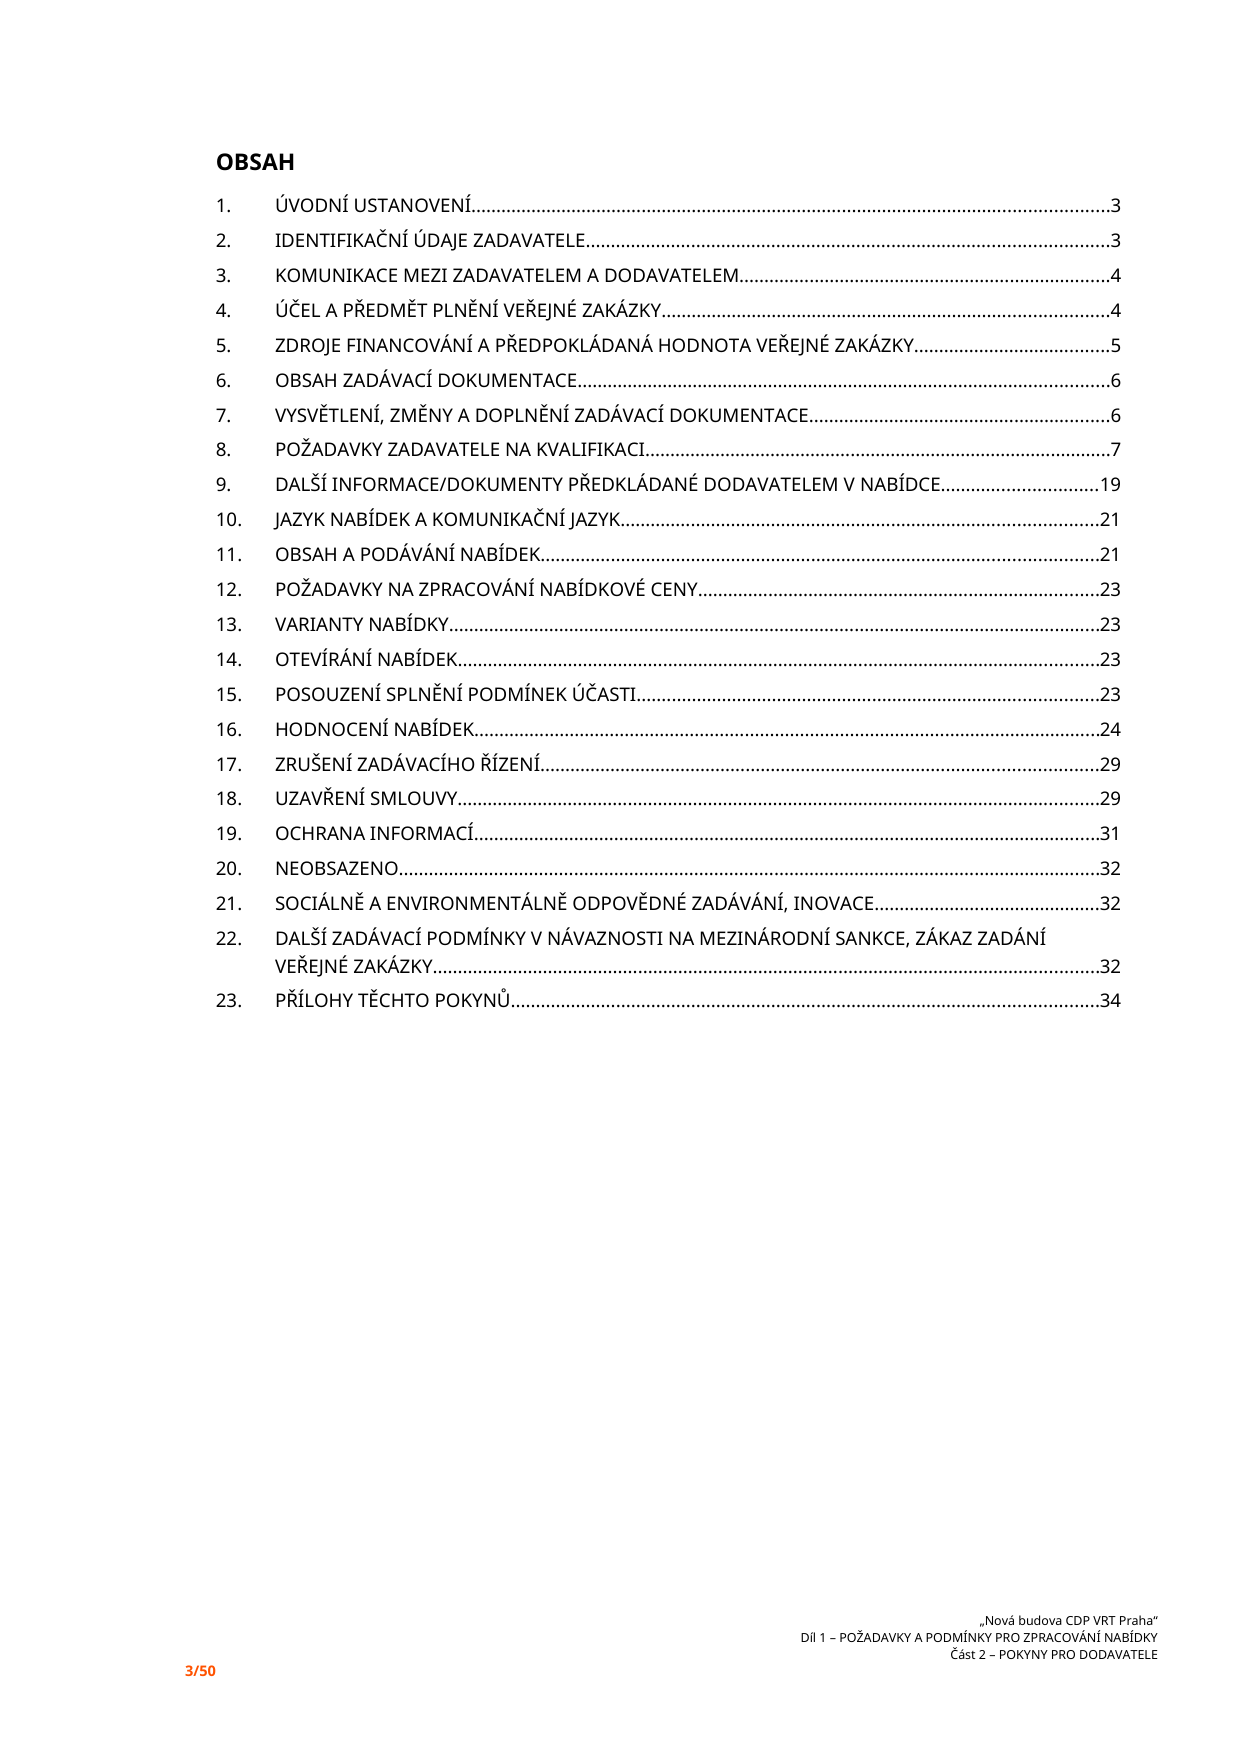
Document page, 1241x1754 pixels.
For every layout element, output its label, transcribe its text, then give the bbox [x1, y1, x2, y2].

text 4. ÚČEL a PŘEDMĚT PLNĚNÍ VEŘEJNÉ ZAKÁZKY 4 [216, 297, 1122, 323]
text 12. POŽADAVKY NA ZPRACOVÁNÍ NABÍDKOVÉ CENY 23 [216, 576, 1122, 602]
text 5. ZDROJE FINANCOVÁNÍ a PŘEDPOKLÁDANÁ HODNOTA VEŘEJNÉ ZAKÁZKY 5 [216, 332, 1122, 358]
text 19. OCHRANA INFORMACÍ 31 [216, 821, 1122, 846]
text 11. OBSAH a PODÁVÁNÍ NABÍDEK 21 [216, 541, 1122, 567]
text 17. ZRUŠENÍ ZADÁVACÍHO ŘÍZENÍ 29 [216, 751, 1122, 776]
text 13. VARIANTY NABÍDKY 23 [216, 611, 1122, 637]
text 9. DALŠÍ INFORMACE/DOKUMENTY PŘEDKLÁDANÉ DODAVATELEM v NABÍDCE 19 [216, 472, 1122, 497]
text 1. ÚVODNÍ USTANOVENÍ 3 [216, 192, 1122, 218]
text 14. OTEVÍRÁNÍ NABÍDEK 23 [216, 646, 1122, 672]
text 3. KOMUNIKACE MEZI ZADAVATELEM a DODAVATELEM 4 [216, 262, 1122, 288]
text 18. UZAVŘENÍ SMLOUVY 29 [216, 786, 1122, 811]
text 8. POŽADAVKY ZADAVATELE NA KVALIFIKACI 7 [216, 437, 1122, 462]
text 2. IDENTIFIKAČNÍ ÚDAJE ZADAVATELE 3 [216, 227, 1122, 253]
text 10. JAZYK NABÍDEK A KOMUNIKAČNÍ JAZYK 21 [216, 507, 1122, 532]
text 20. neobsazeno. 32 [216, 856, 1122, 881]
text 6. OBSAH ZADÁVACÍ DOKUMENTACE 6 [216, 367, 1122, 392]
text 15. POSOUZENÍ SPLNĚNÍ PODMÍNEK ÚČASTI 23 [216, 681, 1122, 707]
text 23. PŘÍLOHY TĚCHTO POKYNŮ 34 [216, 988, 1122, 1013]
text 16. HODNOCENÍ NABÍDEK 24 [216, 716, 1122, 741]
text 22. Další zadávací podmínky v návaznosti na MEZINÁRODNÍ sankce, zákaz zadání veřejné zakázky 32 [216, 925, 1122, 979]
text 7. VYSVĚTLENÍ, ZMĚNY a DOPLNĚNÍ ZADÁVACÍ DOKUMENTACE 6 [216, 402, 1122, 427]
text 21. SOCIÁLNĚ A ENVIRONMENTÁLNĚ ODPOVĚDNÉ ZADÁVÁNÍ, INOVACE 32 [216, 890, 1122, 916]
text Obsah [216, 146, 1122, 177]
